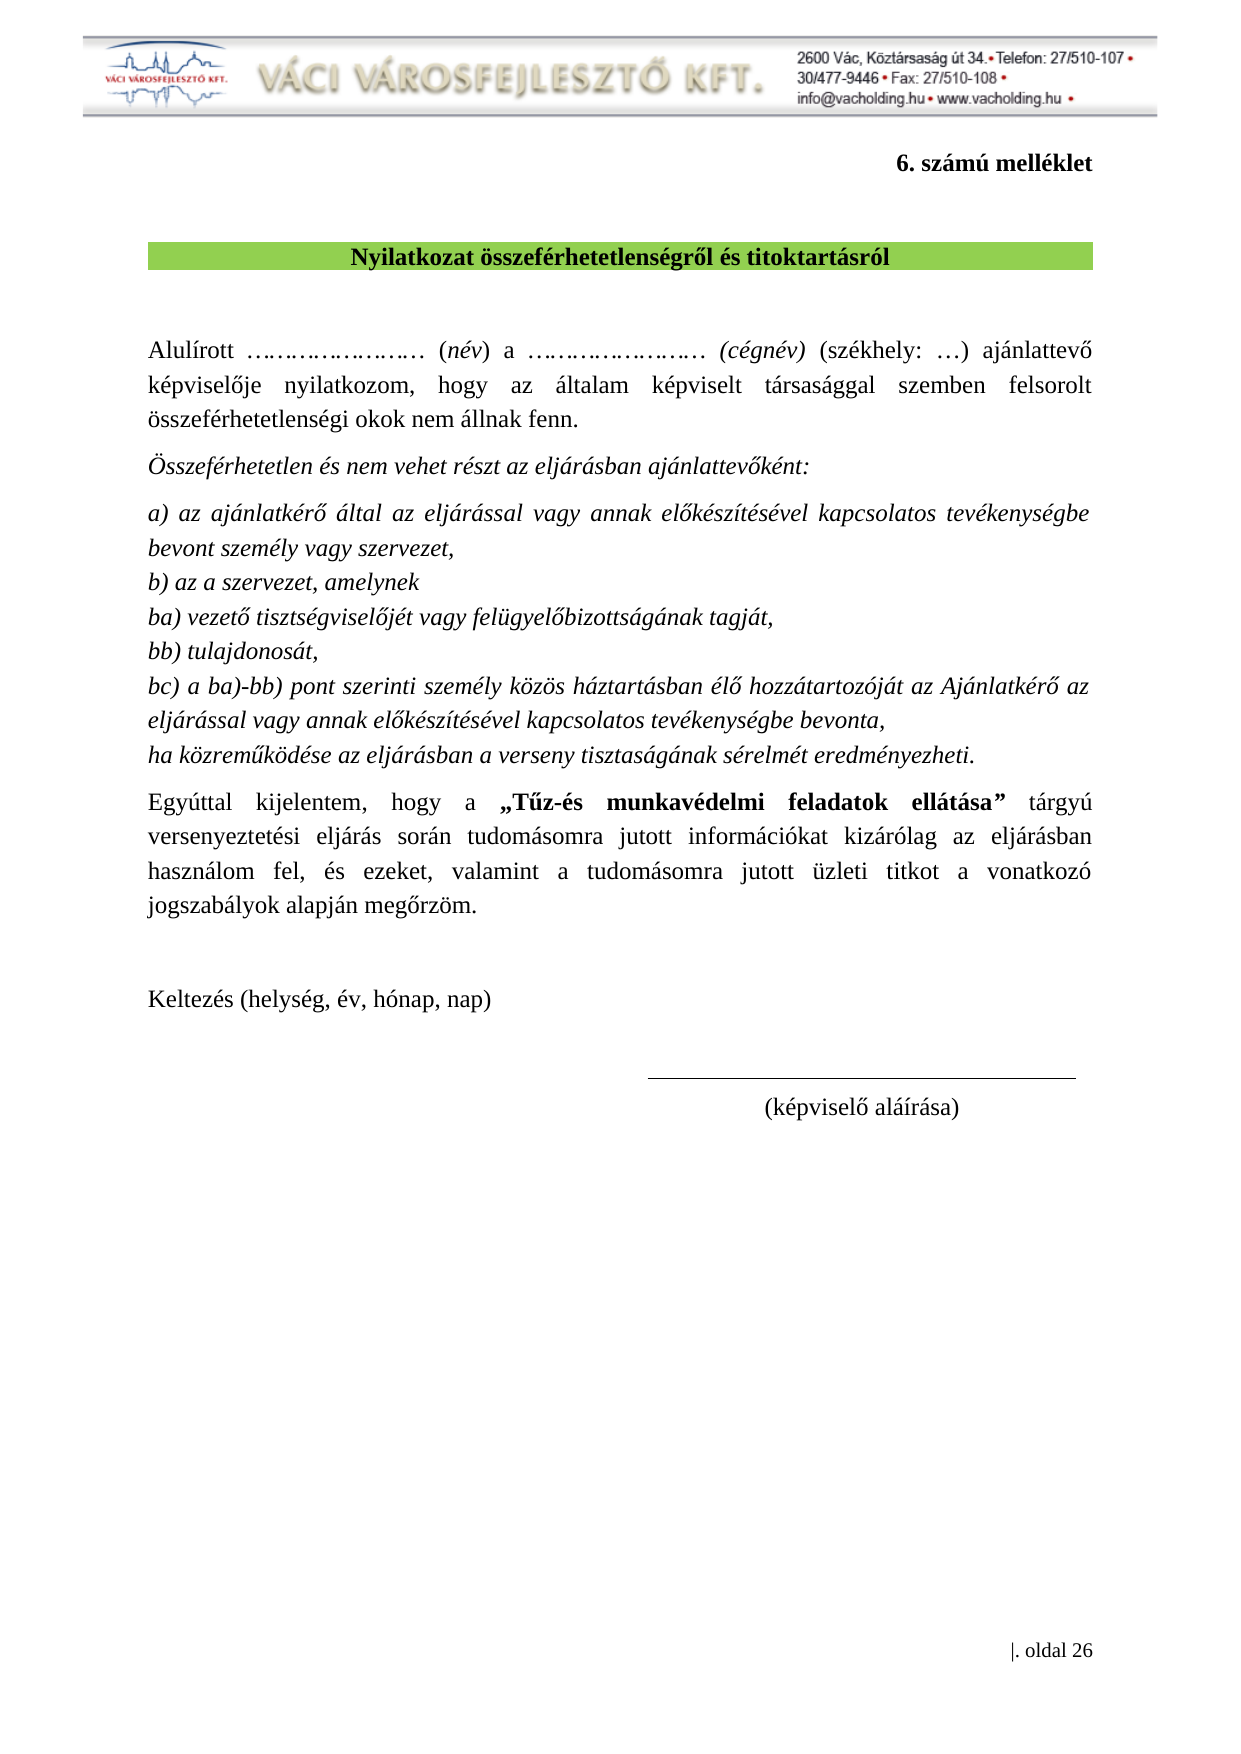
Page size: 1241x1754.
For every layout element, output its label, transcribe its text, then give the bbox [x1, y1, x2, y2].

picture [82, 35, 1158, 118]
text b) az a szervezet, amelynek [148, 567, 1093, 596]
text Alulírott …………………… (név) a …………………… (cégnév) (székhely: …) ajánlattevő képviselője nyilatkozom, hogy az általam képviselt társasággal szemben felsorolt összeférhetetlenségi okok nem állnak fenn. [148, 336, 1093, 433]
text 6. számú melléklet [148, 148, 1093, 176]
text ba) vezető tisztségviselőjét vagy felügyelőbizottságának tagját, [148, 602, 1093, 631]
text Keltezés (helység, év, hónap, nap) [148, 984, 1093, 1013]
text ha közreműködése az eljárásban a verseny tisztaságának sérelmét eredményezheti. [148, 740, 1093, 768]
text bb) tulajdonosát, [148, 636, 1093, 665]
text Összeférhetetlen és nem vehet részt az eljárásban ajánlattevőként: [148, 451, 1093, 480]
text Nyilatkozat összeférhetetlenségről és titoktartásról [148, 242, 1093, 270]
text a) az ajánlatkérő által az eljárással vagy annak előkészítésével kapcsolatos tevékenységbe bevont személy vagy szervezet, [148, 498, 1093, 562]
table_header (képviselő aláírása) [648, 1079, 1076, 1138]
text bc) a ba)-bb) pont szerinti személy közös háztartásban élő hozzátartozóját az Ajánlatkérő az eljárással vagy annak előkészítésével kapcsolatos tevékenységbe bevonta, [148, 671, 1093, 734]
text Egyúttal kijelentem, hogy a „Tűz-és munkavédelmi feladatok ellátása” tárgyú versenyeztetési eljárás során tudomásomra jutott információkat kizárólag az eljárásban használom fel, és ezeket, valamint a tudomásomra jutott üzleti titkot a vonatkozó jogszabályok alapján megőrzöm. [148, 787, 1093, 919]
